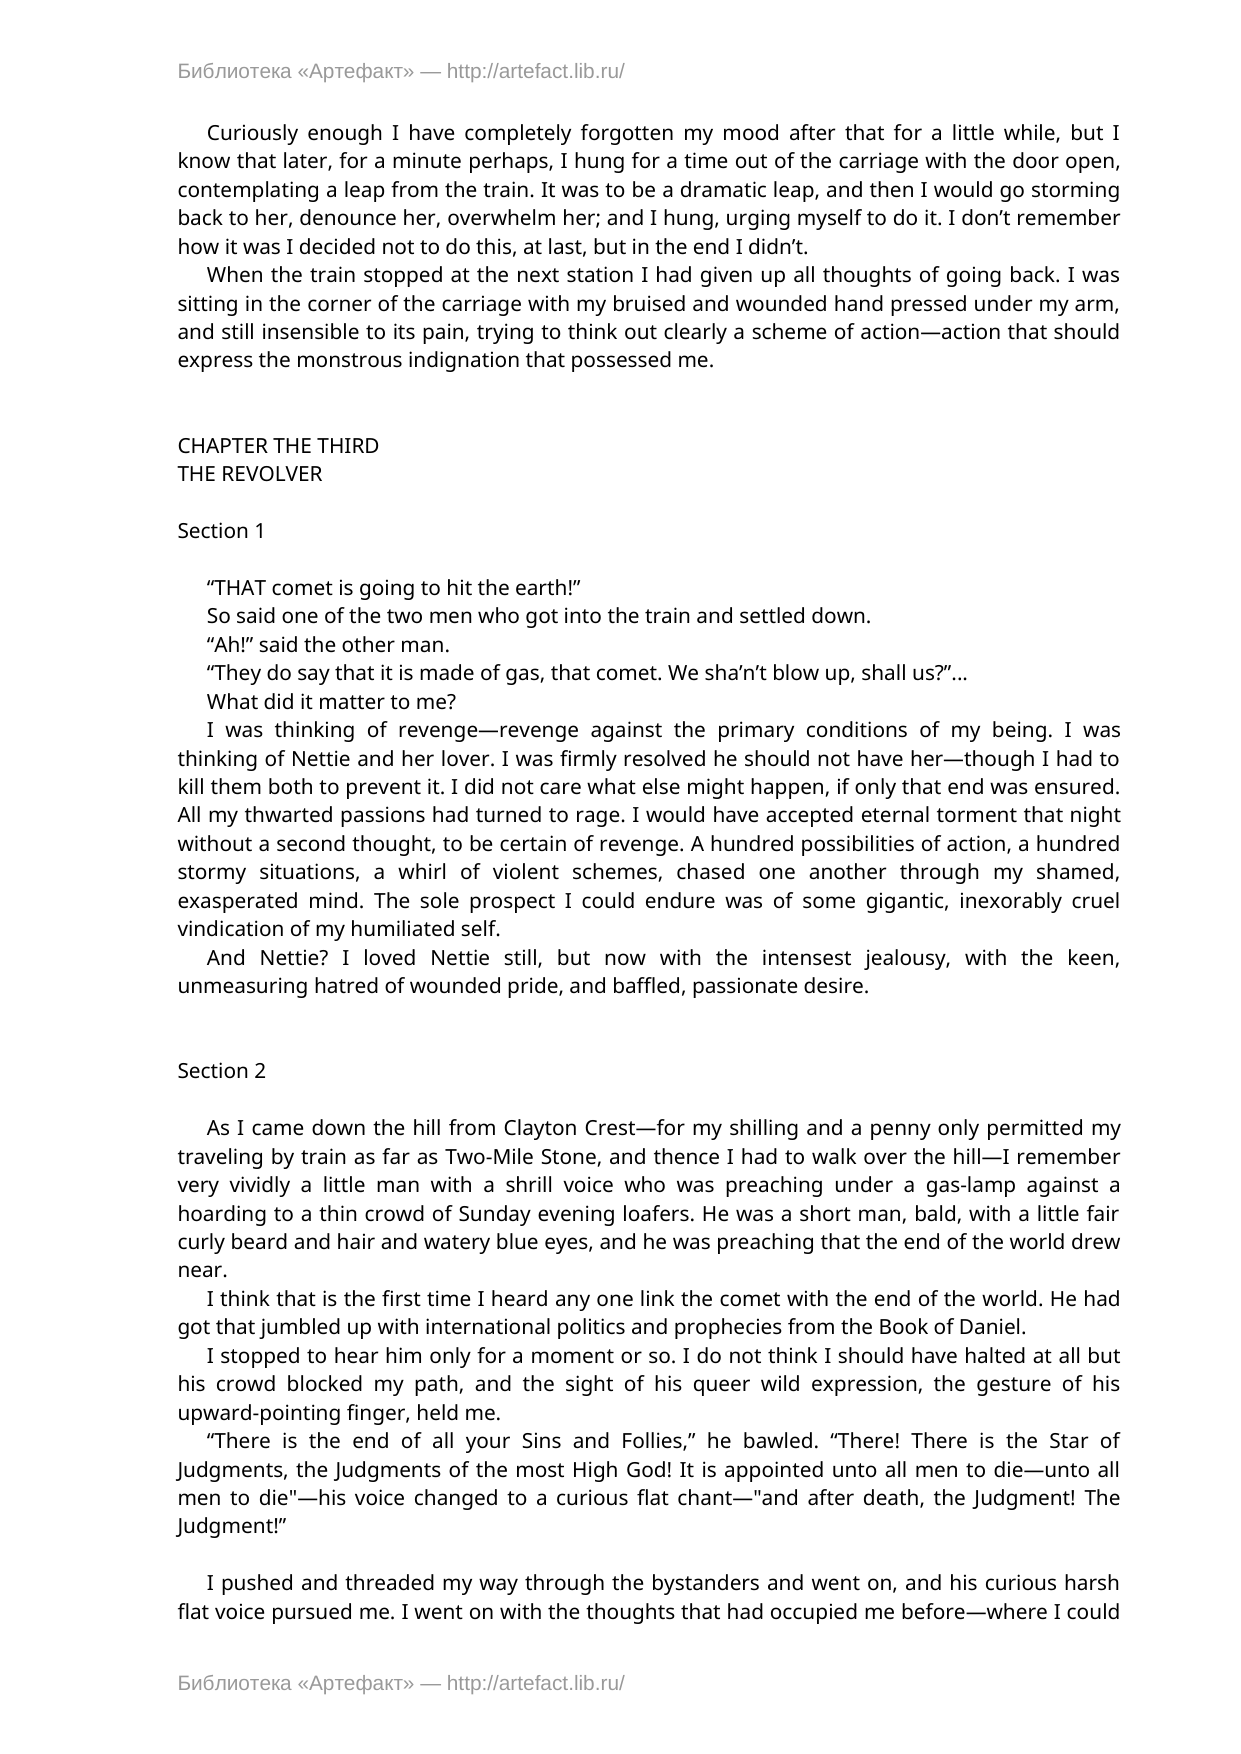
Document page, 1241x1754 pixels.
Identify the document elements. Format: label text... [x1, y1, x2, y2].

text I was thinking of revenge—revenge against the primary conditions of my being. I was thinking of Nettie and her lover. I was firmly resolved he should not have her—though I had to kill them both to prevent it. I did not care what else might happen, if only that end was ensured. All my thwarted passions had turned to rage. I would have accepted eternal torment that night without a second thought, to be certain of revenge. A hundred possibilities of action, a hundred stormy situations, a whirl of violent schemes, chased one another through my shamed, exasperated mind. The sole prospect I could endure was of some gigantic, inexorably cruel vindication of my humiliated self. [177, 715, 1122, 943]
subtitle Section 1 [177, 516, 1122, 545]
text So said one of the two men who got into the train and settled down. [177, 602, 1122, 630]
text “There is the end of all your Sins and Follies,” he bawled. “There! There is the Star of Judgments, the Judgments of the most High God! It is appointed unto all men to die—unto all men to die"—his voice changed to a curious flat chant—"and after death, the Judgment! The Judgment!” [177, 1426, 1122, 1540]
text When the train stopped at the next station I had given up all thoughts of going back. I was sitting in the corner of the carriage with my bruised and wounded hand pressed under my arm, and still insensible to its pain, trying to think out clearly a scheme of action—action that should express the monstrous indignation that possessed me. [177, 260, 1122, 374]
text As I came down the hill from Clayton Crest—for my shilling and a penny only permitted my traveling by train as far as Two-Mile Stone, and thence I had to walk over the hill—I remember very vividly a little man with a shrill voice who was preaching under a gas-lamp against a hoarding to a thin crowd of Sunday evening loafers. He was a short man, bald, with a little fair curly beard and hair and watery blue eyes, and he was preaching that the end of the world drew near. [177, 1113, 1122, 1284]
text What did it matter to me? [177, 687, 1122, 715]
text Curiously enough I have completely forgotten my mood after that for a little while, but I know that later, for a minute perhaps, I hung for a time out of the carriage with the door open, contemplating a leap from the train. It was to be a dramatic leap, and then I would go storming back to her, denounce her, overwhelm her; and I hung, urging myself to do it. I don’t remember how it was I decided not to do this, at last, but in the end I didn’t. [177, 118, 1122, 260]
text I stopped to hear him only for a moment or so. I do not think I should have halted at all but his crowd blocked my path, and the sight of his queer wild expression, the gesture of his upward-pointing finger, held me. [177, 1341, 1122, 1426]
subtitle Section 2 [177, 1057, 1122, 1085]
subtitle CHAPTER THE THIRD [177, 431, 1122, 459]
text And Nettie? I loved Nettie still, but now with the intensest jealousy, with the keen, unmeasuring hatred of wounded pride, and baffled, passionate desire. [177, 943, 1122, 1000]
text “They do say that it is made of gas, that comet. We sha’n’t blow up, shall us?”... [177, 658, 1122, 687]
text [177, 1568, 1122, 1625]
text “THAT comet is going to hit the earth!” [177, 573, 1122, 602]
text I think that is the first time I heard any one link the comet with the end of the world. He had got that jumbled up with international politics and prophecies from the Book of Daniel. [177, 1284, 1122, 1341]
subtitle THE REVOLVER [177, 459, 1122, 488]
text “Ah!” said the other man. [177, 630, 1122, 658]
